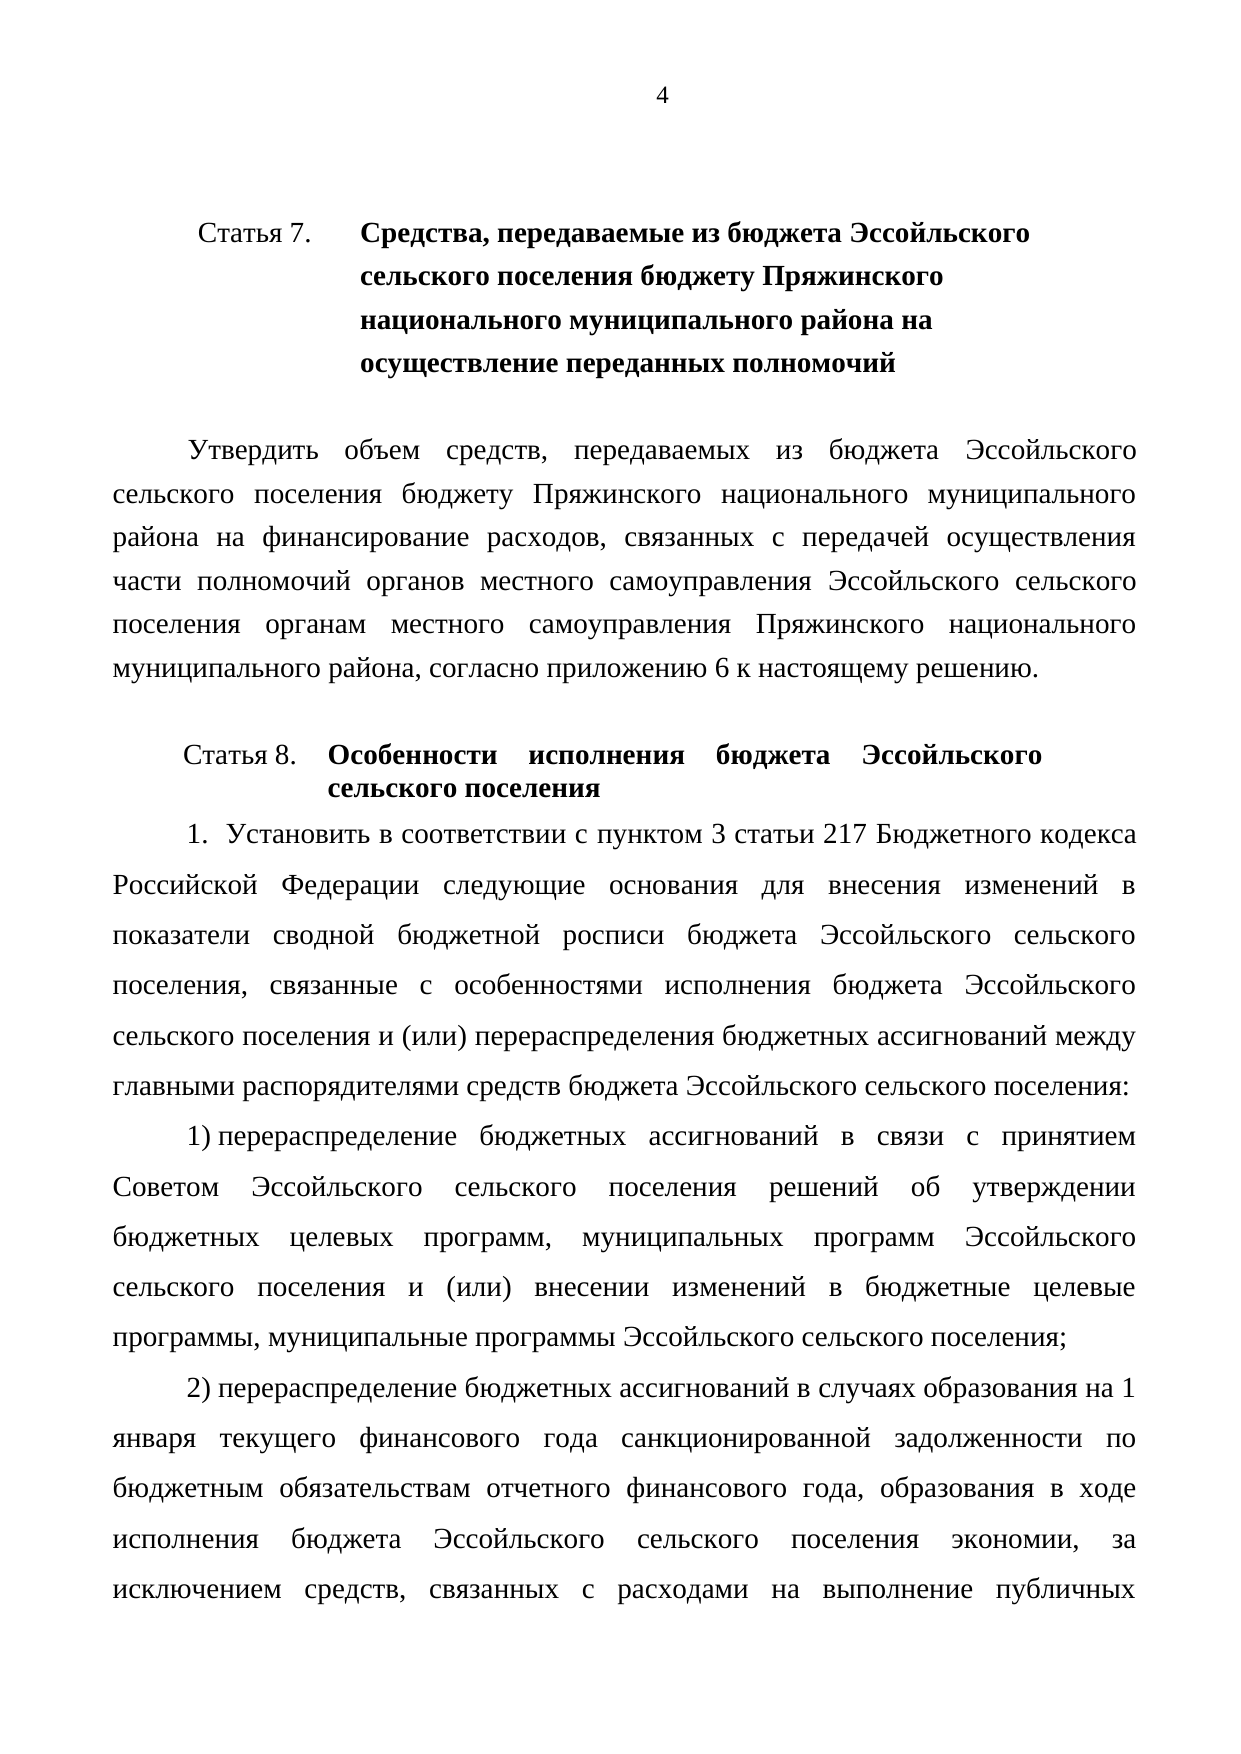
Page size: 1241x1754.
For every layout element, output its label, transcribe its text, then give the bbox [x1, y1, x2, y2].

table_header Особенности исполнения бюджета Эссойльского сельского поселения [316, 737, 1054, 804]
text Утвердить объем средств, передаваемых из бюджета Эссойльского сельского поселения бюджету Пряжинского национального муниципального района на финансирование расходов, связанных с передачей осуществления части полномочий органов местного самоуправления Эссойльского сельского поселения органам местного самоуправления Пряжинского национального муниципального района, согласно приложению 6 к настоящему решению. [112, 432, 1137, 684]
text 1) перераспределение бюджетных ассигнований в связи с принятием Советом Эссойльского сельского поселения решений об утверждении бюджетных целевых программ, муниципальных программ Эссойльского сельского поселения и (или) внесении изменений в бюджетные целевые программы, муниципальные программы Эссойльского сельского поселения; [112, 1118, 1137, 1353]
table_header Средства, передаваемые из бюджета Эссойльского сельского поселения бюджету Пряжинского национального муниципального района на осуществление переданных полномочий [349, 171, 1083, 432]
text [112, 1370, 1137, 1605]
text 1. Установить в соответствии с пунктом 3 статьи 217 Бюджетного кодекса Российской Федерации следующие основания для внесения изменений в показатели сводной бюджетной росписи бюджета Эссойльского сельского поселения, связанные с особенностями исполнения бюджета Эссойльского сельского поселения и (или) перераспределения бюджетных ассигнований между главными распорядителями средств бюджета Эссойльского сельского поселения: [112, 816, 1137, 1102]
table_header Статья 7. [186, 171, 349, 432]
table_header Статья 8. [172, 737, 316, 804]
